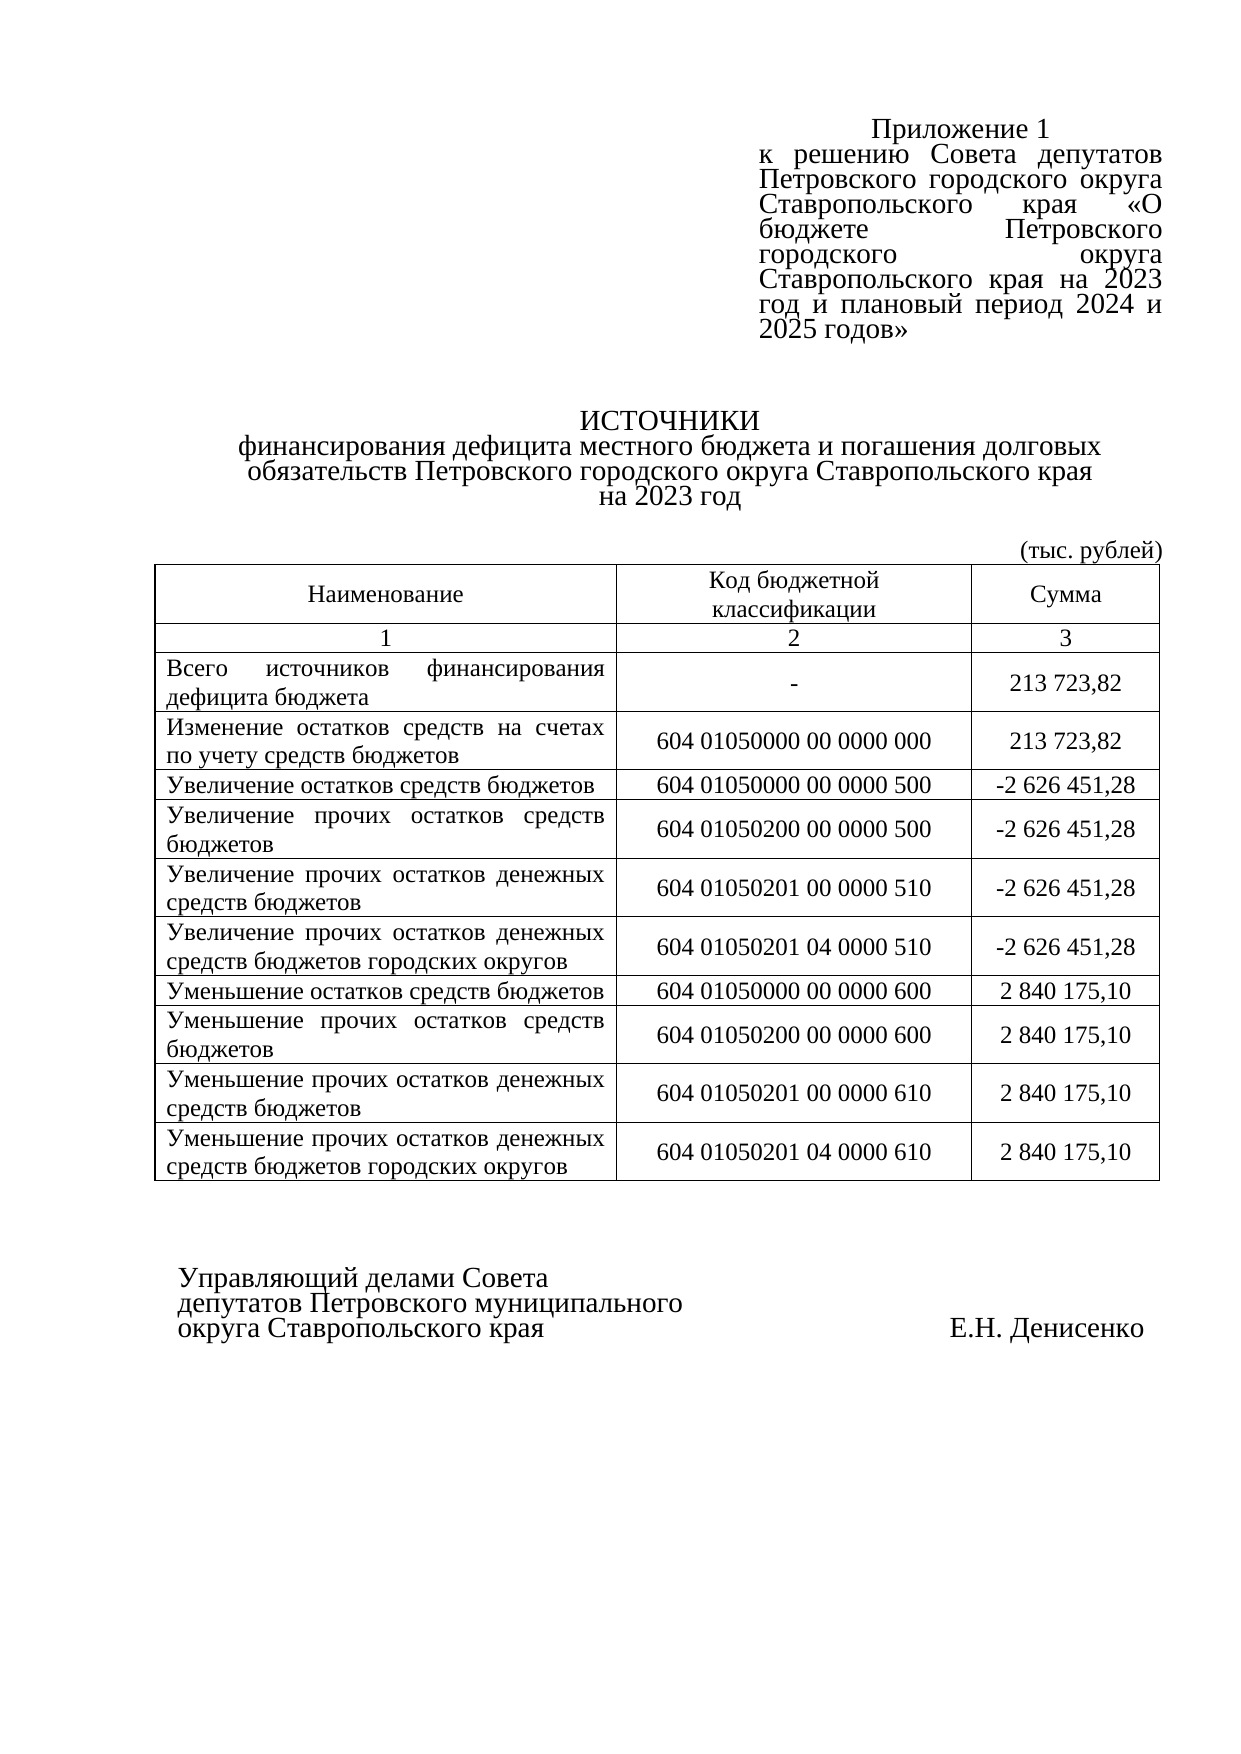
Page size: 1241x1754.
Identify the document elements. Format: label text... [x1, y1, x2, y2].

table_cell 2 840 175,10 [972, 976, 1159, 1004]
table_cell 604 01050201 00 0000 510 [617, 859, 971, 916]
table_cell -2 626 451,28 [972, 859, 1159, 916]
table_cell Уменьшение остатков средств бюджетов [156, 976, 616, 1004]
table_cell 604 01050000 00 0000 000 [617, 712, 971, 769]
table_header Сумма [972, 565, 1159, 622]
table_cell Уменьшение прочих остатков денежных средств бюджетов городских округов [156, 1123, 616, 1180]
table_cell 2 840 175,10 [972, 1123, 1159, 1180]
table_cell Уменьшение прочих остатков средств бюджетов [156, 1006, 616, 1063]
table_cell Увеличение прочих остатков средств бюджетов [156, 800, 616, 858]
table_cell Увеличение прочих остатков денежных средств бюджетов [156, 859, 616, 916]
table_cell -2 626 451,28 [972, 800, 1159, 858]
table_cell -2 626 451,28 [972, 770, 1159, 799]
table_cell Уменьшение прочих остатков денежных средств бюджетов [156, 1064, 616, 1122]
table_cell 604 01050201 00 0000 610 [617, 1064, 971, 1122]
table_cell 2 [617, 624, 971, 652]
text финансирования дефицита местного бюджета и погашения долговых обязательств Петровского городского округа Ставропольского края [177, 435, 1162, 485]
table_cell -2 626 451,28 [972, 917, 1159, 975]
table_cell Всего источников финансирования дефицита бюджета [156, 653, 616, 711]
table_cell 213 723,82 [972, 653, 1159, 711]
text Управляющий делами Совета [177, 1267, 1162, 1292]
table_cell 604 01050200 00 0000 500 [617, 800, 971, 858]
table_cell 604 01050000 00 0000 500 [617, 770, 971, 799]
text к решению Совета депутатов Петровского городского округа Ставропольского края «О бюджете Петровского городского округа Ставропольского края на 2023 год и плановый период 2024 и 2025 годов» [758, 143, 1162, 343]
table_cell 604 01050200 00 0000 600 [617, 1006, 971, 1063]
table_cell 213 723,82 [972, 712, 1159, 769]
table_cell 604 01050201 04 0000 610 [617, 1123, 971, 1180]
table_cell Увеличение остатков средств бюджетов [156, 770, 616, 799]
table_cell 1 [156, 624, 616, 652]
table_cell 2 840 175,10 [972, 1064, 1159, 1122]
text округа Ставропольского края Е.Н. Денисенко [177, 1317, 1162, 1342]
table_cell - [617, 653, 971, 711]
table_cell 2 840 175,10 [972, 1006, 1159, 1063]
table_cell 3 [972, 624, 1159, 652]
text (тыс. рублей) [177, 535, 1162, 564]
table_header Наименование [156, 565, 616, 622]
text на 2023 год [177, 485, 1162, 510]
text депутатов Петровского муниципального [177, 1292, 1162, 1317]
table_cell Изменение остатков средств на счетах по учету средств бюджетов [156, 712, 616, 769]
subtitle ИСТОЧНИКИ [177, 410, 1162, 435]
text Приложение 1 [758, 118, 1162, 143]
table_cell 604 01050201 04 0000 510 [617, 917, 971, 975]
table_header Код бюджетной классификации [617, 565, 971, 622]
table_cell 604 01050000 00 0000 600 [617, 976, 971, 1004]
table_cell Увеличение прочих остатков денежных средств бюджетов городских округов [156, 917, 616, 975]
